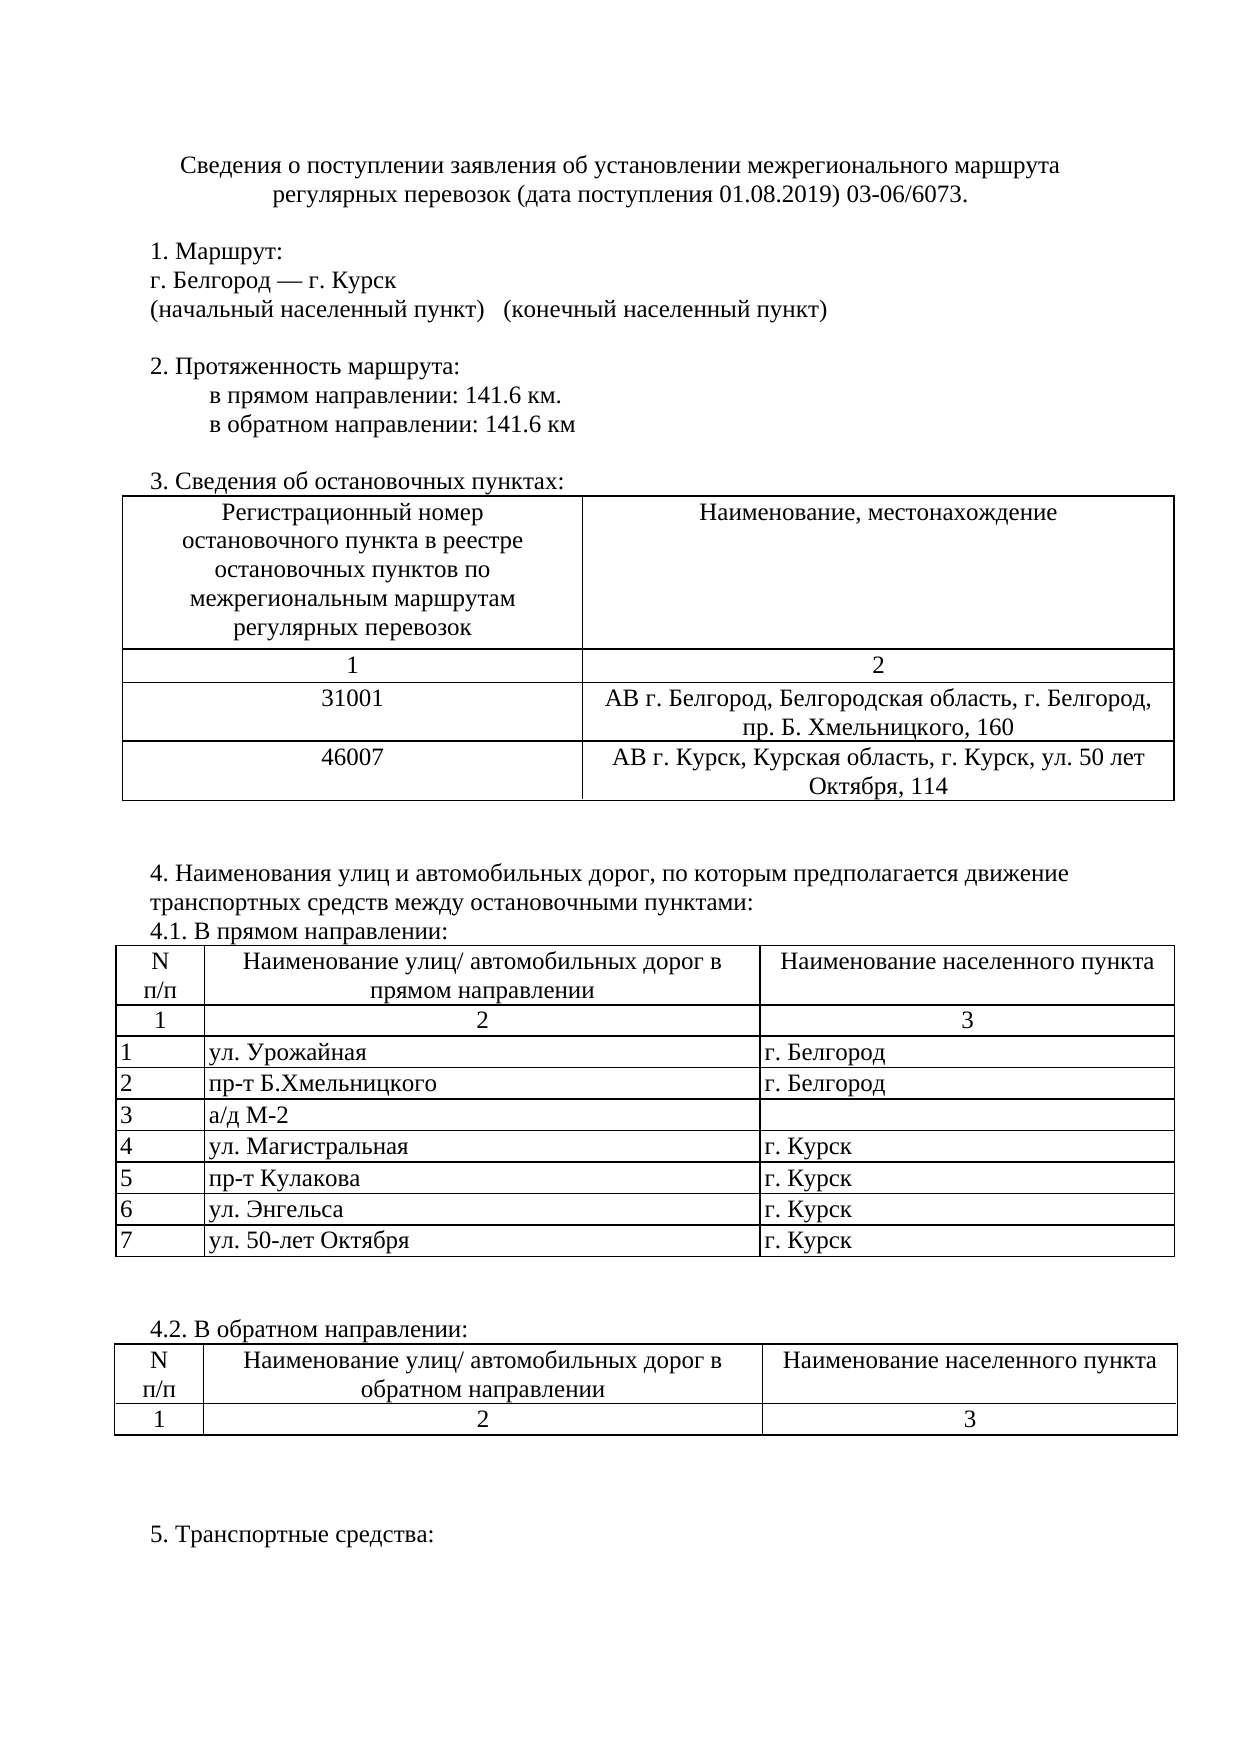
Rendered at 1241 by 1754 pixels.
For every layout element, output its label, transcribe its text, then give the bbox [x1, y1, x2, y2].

text 4.2. В обратном направлении: [150, 1314, 1090, 1343]
table_cell 1 [123, 650, 582, 681]
text 2. Протяженность маршрута: [150, 351, 1090, 380]
text 4.1. В прямом направлении: [150, 916, 1090, 945]
table_cell АВ г. Белгород, Белгородская область, г. Белгород, пр. Б. Хмельницкого, 160 [583, 683, 1173, 740]
table_cell ул. 50-лет Октября [205, 1226, 759, 1256]
text в прямом направлении: 141.6 км. [150, 380, 1090, 409]
table_cell г. Курск [761, 1131, 1174, 1161]
table_cell 1 [117, 1006, 204, 1035]
table_cell 6 [117, 1194, 204, 1224]
table_cell ул. Энгельса [205, 1194, 759, 1224]
table_cell 2 [204, 1404, 762, 1434]
table_cell 2 [205, 1006, 759, 1035]
table_cell 2 [117, 1068, 204, 1098]
table_cell 1 [115, 1404, 203, 1434]
table_cell 5 [117, 1163, 204, 1193]
table_cell 1 [117, 1037, 204, 1067]
text 1. Маршрут: [150, 236, 1090, 265]
table_cell АВ г. Курск, Курская область, г. Курск, ул. 50 лет Октября, 114 [583, 742, 1173, 799]
table_header Наименование улиц/ автомобильных дорог в прямом направлении [205, 946, 759, 1004]
table_cell г. Курск [761, 1194, 1174, 1224]
table_header Наименование улиц/ автомобильных дорог в обратном направлении [204, 1345, 762, 1402]
text 4. Наименования улиц и автомобильных дорог, по которым предполагается движение транспортных средств между остановочными пунктами: [150, 858, 1090, 916]
text 3. Сведения об остановочных пунктах: [150, 466, 1090, 495]
text в обратном направлении: 141.6 км [150, 409, 1090, 437]
table_cell пр-т Б.Хмельницкого [205, 1068, 759, 1098]
text г. Белгород — г. Курск [150, 265, 1090, 294]
table_header Наименование, местонахождение [583, 497, 1173, 648]
table_cell 3 [763, 1403, 1177, 1434]
table_cell г. Курск [761, 1163, 1174, 1193]
table_header Регистрационный номер остановочного пункта в реестре остановочных пунктов по межрегиональным маршрутам регулярных перевозок [123, 497, 582, 648]
table_cell 31001 [123, 683, 582, 740]
table_cell г. Белгород [761, 1037, 1174, 1067]
table_cell 3 [761, 1006, 1174, 1035]
table_cell 3 [117, 1100, 204, 1130]
table_header N п/п [117, 946, 204, 1004]
table_header Наименование населенного пункта [761, 946, 1174, 1004]
table_cell ул. Магистральная [205, 1131, 759, 1161]
table_cell г. Белгород [761, 1068, 1174, 1098]
text (начальный населенный пункт) (конечный населенный пункт) [150, 294, 1090, 322]
table_cell ул. Урожайная [205, 1037, 759, 1067]
table_cell 4 [117, 1131, 204, 1161]
table_cell пр-т Кулакова [205, 1163, 759, 1193]
table_cell г. Курск [761, 1226, 1174, 1256]
table_cell [761, 1100, 1174, 1130]
table_cell 2 [583, 650, 1173, 681]
table_cell а/д М-2 [205, 1100, 759, 1130]
text 5. Транспортные средства: [150, 1519, 1090, 1548]
table_header Наименование населенного пункта [763, 1345, 1177, 1402]
table_cell 7 [117, 1226, 204, 1256]
table_header N п/п [115, 1345, 203, 1402]
table_cell 46007 [123, 742, 582, 799]
text Сведения о поступлении заявления об установлении межрегионального маршрута регулярных перевозок (дата поступления 01.08.2019) 03-06/6073. [150, 150, 1090, 207]
